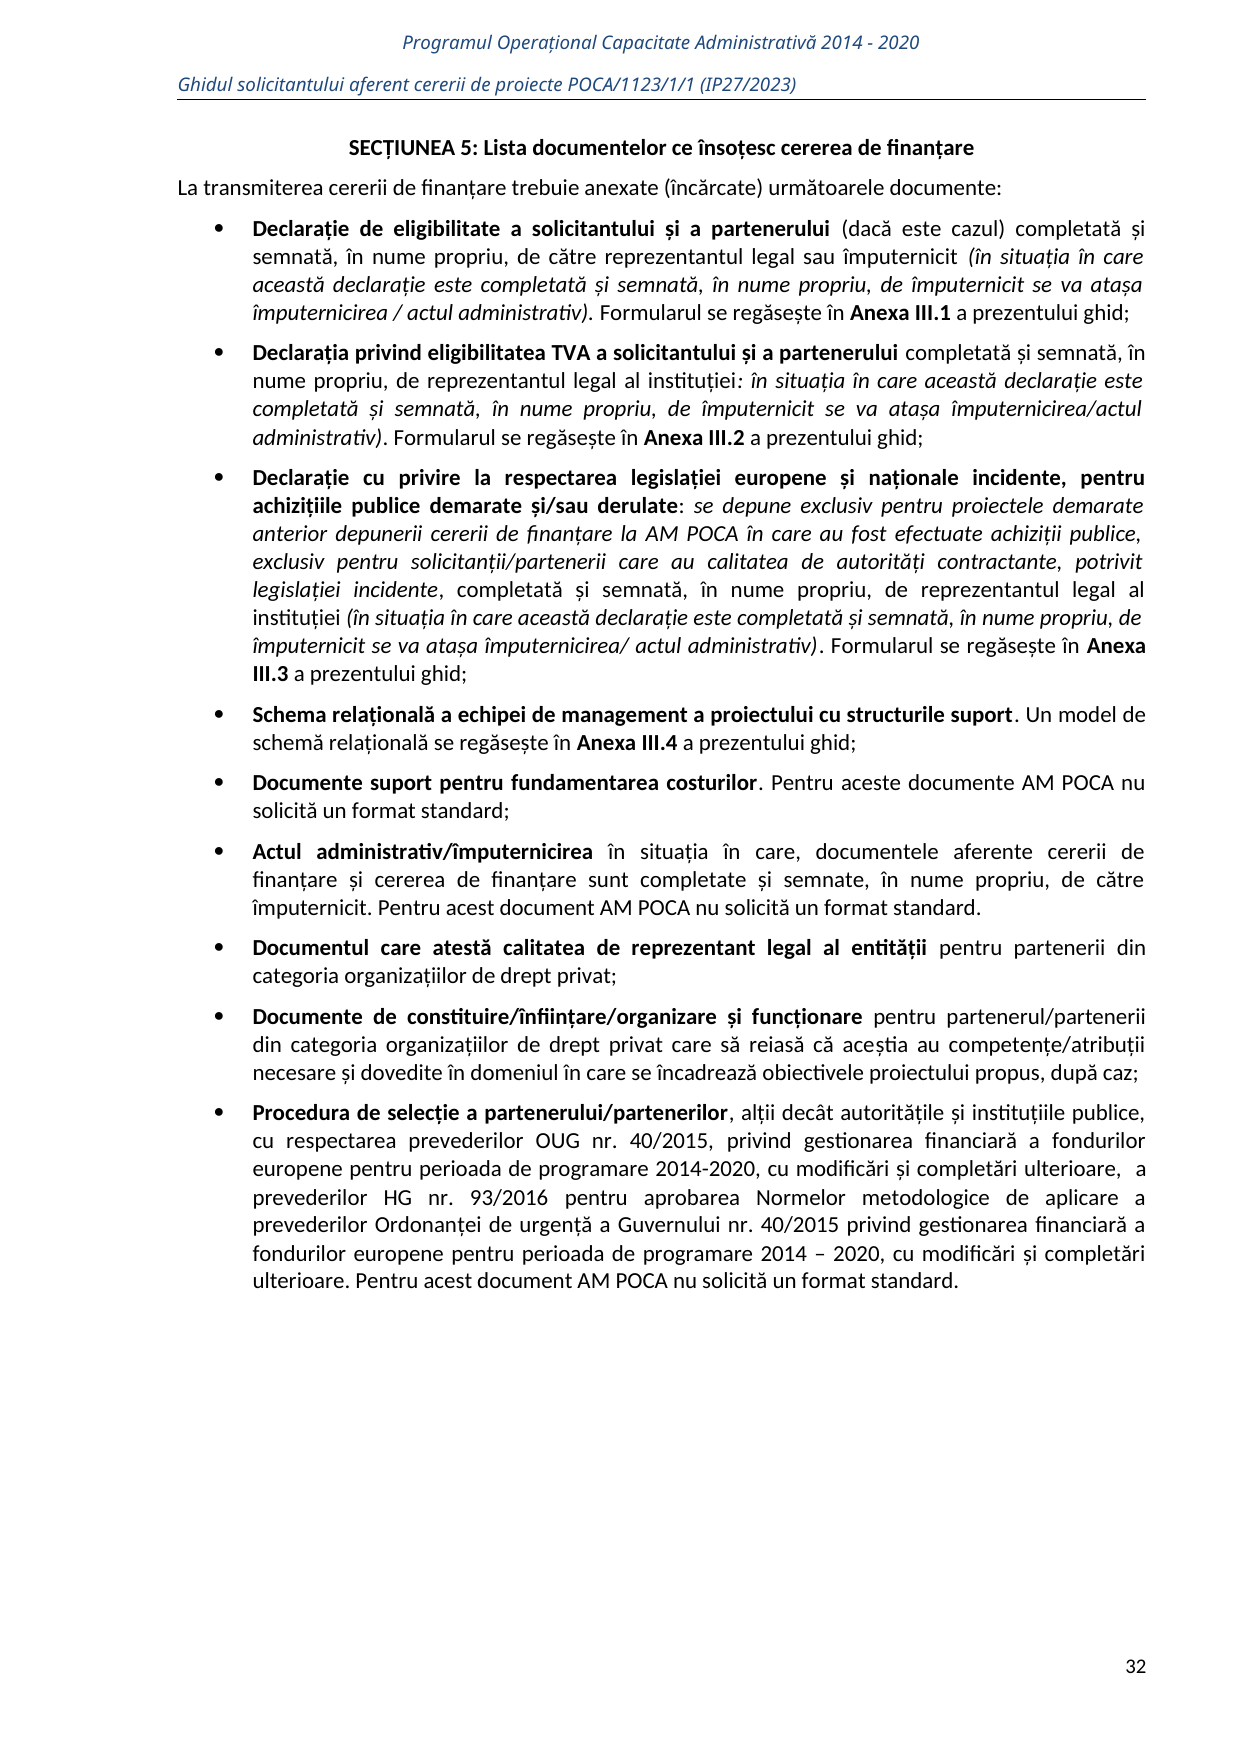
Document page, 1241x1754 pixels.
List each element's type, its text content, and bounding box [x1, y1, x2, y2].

list Actul administrativ/împuternicirea în situația în care, documentele aferente cererii de finanțare și cererea de finanțare sunt completate și semnate, în nume propriu, de către împuternicit. Pentru acest document AM POCA nu solicită un format standard. [215, 837, 1146, 921]
list Documente suport pentru fundamentarea costurilor. Pentru aceste documente AM POCA nu solicită un format standard; [215, 768, 1146, 824]
list Declaraţie de eligibilitate a solicitantului și a partenerului (dacă este cazul) completată și semnată, în nume propriu, de către reprezentantul legal sau împuternicit (în situația în care această declarație este completată și semnată, în nume propriu, de împuternicit se va atașa împuternicirea / actul administrativ). Formularul se regăsește în Anexa III.1 a prezentului ghid; [215, 214, 1146, 326]
list Documentul care atestă calitatea de reprezentant legal al entității pentru partenerii din categoria organizațiilor de drept privat; [215, 933, 1146, 989]
list Procedura de selecție a partenerului/partenerilor, alții decât autoritățile și instituțiile publice, cu respectarea prevederilor OUG nr. 40/2015, privind gestionarea financiară a fondurilor europene pentru perioada de programare 2014-2020, cu modificări și completări ulterioare, a prevederilor HG nr. 93/2016 pentru aprobarea Normelor metodologice de aplicare a prevederilor Ordonanţei de urgenţă a Guvernului nr. 40/2015 privind gestionarea financiară a fondurilor europene pentru perioada de programare 2014 – 2020, cu modificări și completări ulterioare. Pentru acest document AM POCA nu solicită un format standard. [215, 1098, 1146, 1295]
list Declarație cu privire la respectarea legislației europene și naționale incidente, pentru achizițiile publice demarate și/sau derulate: se depune exclusiv pentru proiectele demarate anterior depunerii cererii de finanțare la AM POCA în care au fost efectuate achiziții publice, exclusiv pentru solicitanții/partenerii care au calitatea de autorități contractante, potrivit legislației incidente, completată și semnată, în nume propriu, de reprezentantul legal al instituției (în situația în care această declarație este completată și semnată, în nume propriu, de împuternicit se va atașa împuternicirea/ actul administrativ). Formularul se regăsește în Anexa III.3 a prezentului ghid; [215, 463, 1146, 687]
list Declarația privind eligibilitatea TVA a solicitantului și a partenerului completată și semnată, în nume propriu, de reprezentantul legal al instituției: în situația în care această declarație este completată și semnată, în nume propriu, de împuternicit se va atașa împuternicirea/actul administrativ). Formularul se regăsește în Anexa III.2 a prezentului ghid; [215, 338, 1146, 451]
list Schema relațională a echipei de management a proiectului cu structurile suport. Un model de schemă relațională se regăsește în Anexa III.4 a prezentului ghid; [215, 700, 1146, 756]
subtitle SECȚIUNEA 5: Lista documentelor ce însoțesc cererea de finanțare [177, 133, 1146, 161]
list Documente de constituire/înființare/organizare și funcționare pentru partenerul/partenerii din categoria organizațiilor de drept privat care să reiasă că aceştia au competențe/atribuții necesare și dovedite în domeniul în care se încadrează obiectivele proiectului propus, după caz; [215, 1002, 1146, 1086]
text La transmiterea cererii de finanțare trebuie anexate (încărcate) următoarele documente: [177, 173, 1146, 201]
